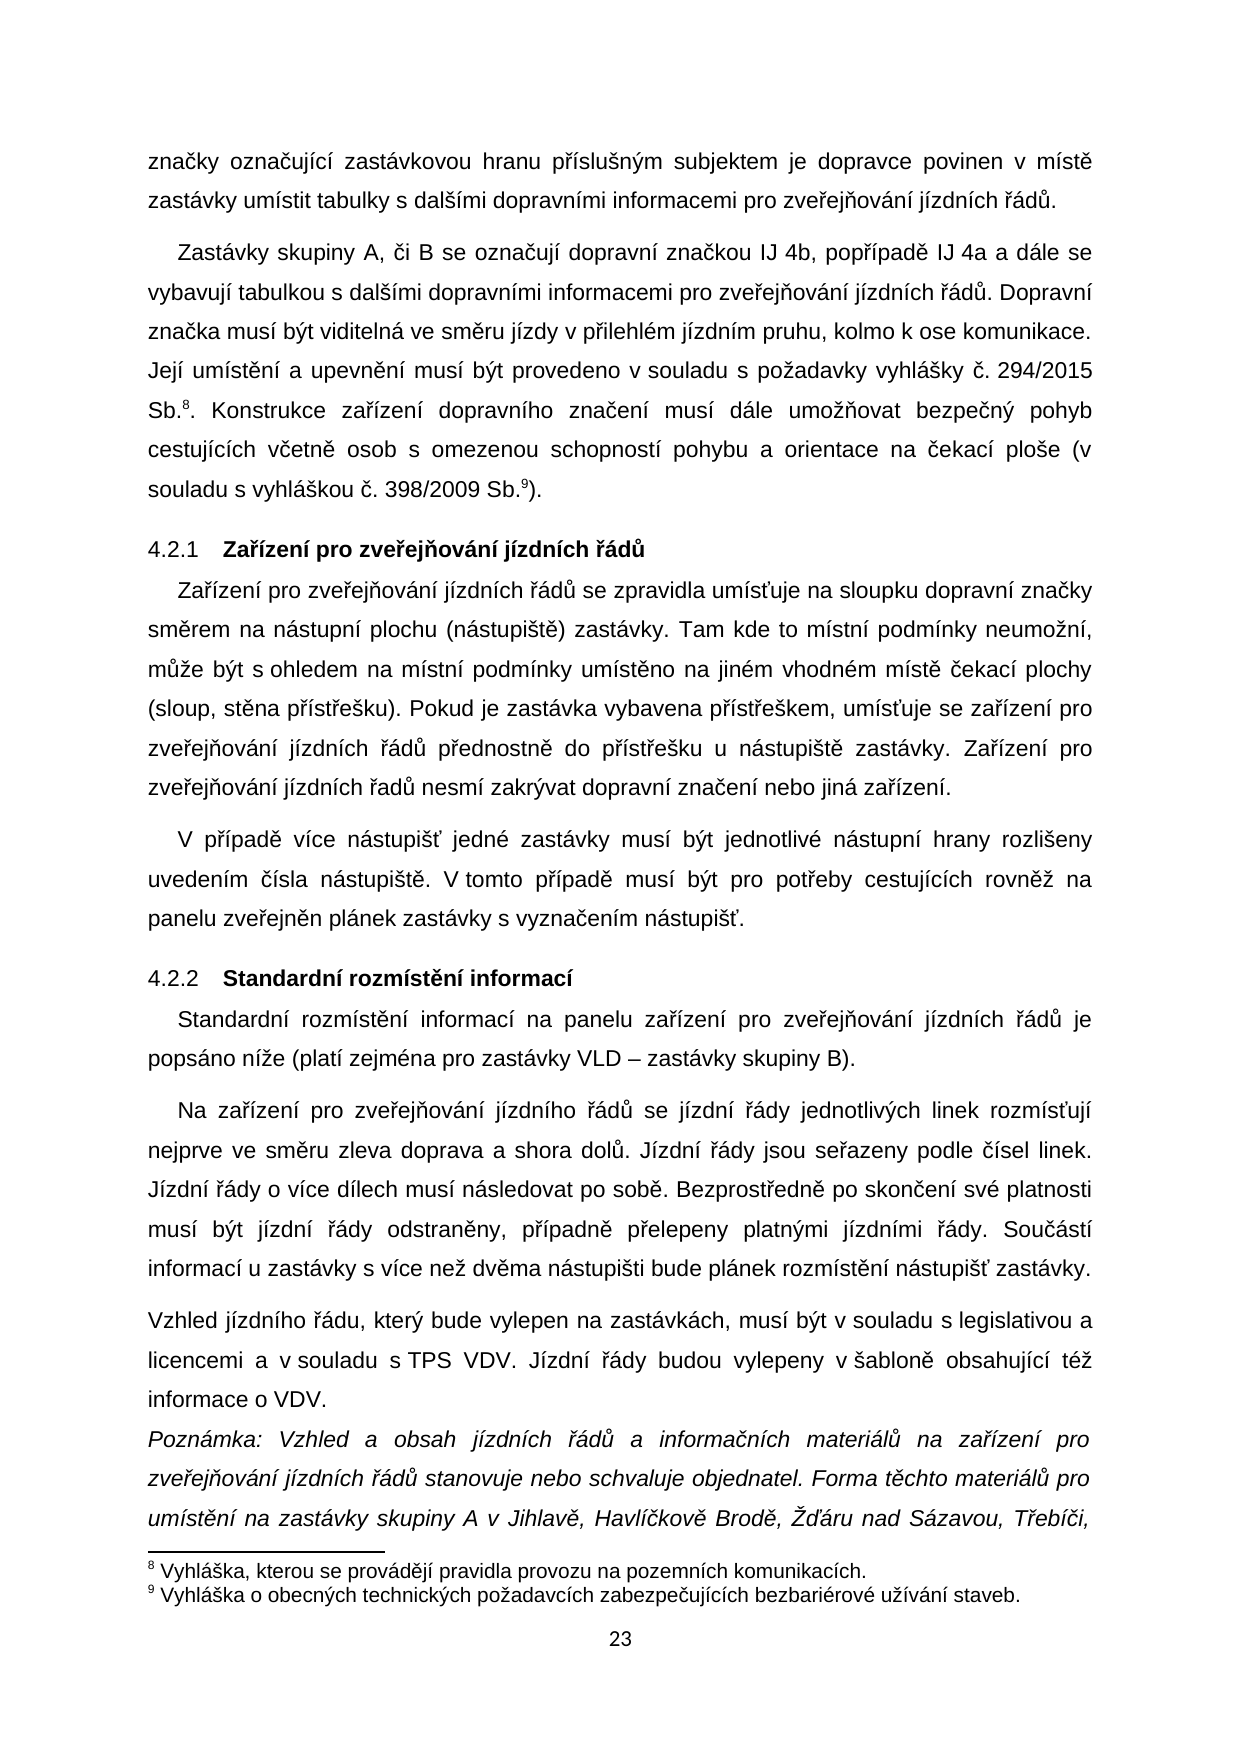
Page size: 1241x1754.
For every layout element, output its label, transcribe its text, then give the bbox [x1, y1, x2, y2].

subtitle Standardní rozmístění informací [148, 965, 1093, 992]
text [148, 148, 1093, 213]
text Zastávky skupiny A, či B se označují dopravní značkou IJ 4b, popřípadě IJ 4a a dále se vybavují tabulkou s dalšími dopravními informacemi pro zveřejňování jízdních řádů. Dopravní značka musí být viditelná ve směru jízdy v přilehlém jízdním pruhu, kolmo k ose komunikace. Její umístění a upevnění musí být provedeno v souladu s požadavky vyhlášky č. 294/2015 Sb.. Konstrukce zařízení dopravního značení musí dále umožňovat bezpečný pohyb cestujících včetně osob s omezenou schopností pohybu a orientace na čekací ploše (v souladu s vyhláškou č. 398/2009 Sb.). [148, 239, 1093, 502]
text Na zařízení pro zveřejňování jízdního řádů se jízdní řády jednotlivých linek rozmísťují nejprve ve směru zleva doprava a shora dolů. Jízdní řády jsou seřazeny podle čísel linek. Jízdní řády o více dílech musí následovat po sobě. Bezprostředně po skončení své platnosti musí být jízdní řády odstraněny, případně přelepeny platnými jízdními řády. Součástí informací u zastávky s více než dvěma nástupišti bude plánek rozmístění nástupišť zastávky. [148, 1097, 1093, 1281]
subtitle Zařízení pro zveřejňování jízdních řádů [148, 536, 1093, 563]
text Standardní rozmístění informací na panelu zařízení pro zveřejňování jízdních řádů je popsáno níže (platí zejména pro zastávky VLD – zastávky skupiny B). [148, 1006, 1093, 1072]
text Zařízení pro zveřejňování jízdních řádů se zpravidla umísťuje na sloupku dopravní značky směrem na nástupní plochu (nástupiště) zastávky. Tam kde to místní podmínky neumožní, může být s ohledem na místní podmínky umístěno na jiném vhodném místě čekací plochy (sloup, stěna přístřešku). Pokud je zastávka vybavena přístřeškem, umísťuje se zařízení pro zveřejňování jízdních řádů přednostně do přístřešku u nástupiště zastávky. Zařízení pro zveřejňování jízdních řadů nesmí zakrývat dopravní značení nebo jiná zařízení. [148, 577, 1093, 800]
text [148, 1426, 1093, 1531]
text Vzhled jízdního řádu, který bude vylepen na zastávkách, musí být v souladu s legislativou a licencemi a v souladu s TPS VDV. Jízdní řády budou vylepeny v šabloně obsahující též informace o VDV. [148, 1307, 1093, 1412]
text V případě více nástupišť jedné zastávky musí být jednotlivé nástupní hrany rozlišeny uvedením čísla nástupiště. V tomto případě musí být pro potřeby cestujících rovněž na panelu zveřejněn plánek zastávky s vyznačením nástupišť. [148, 826, 1093, 931]
